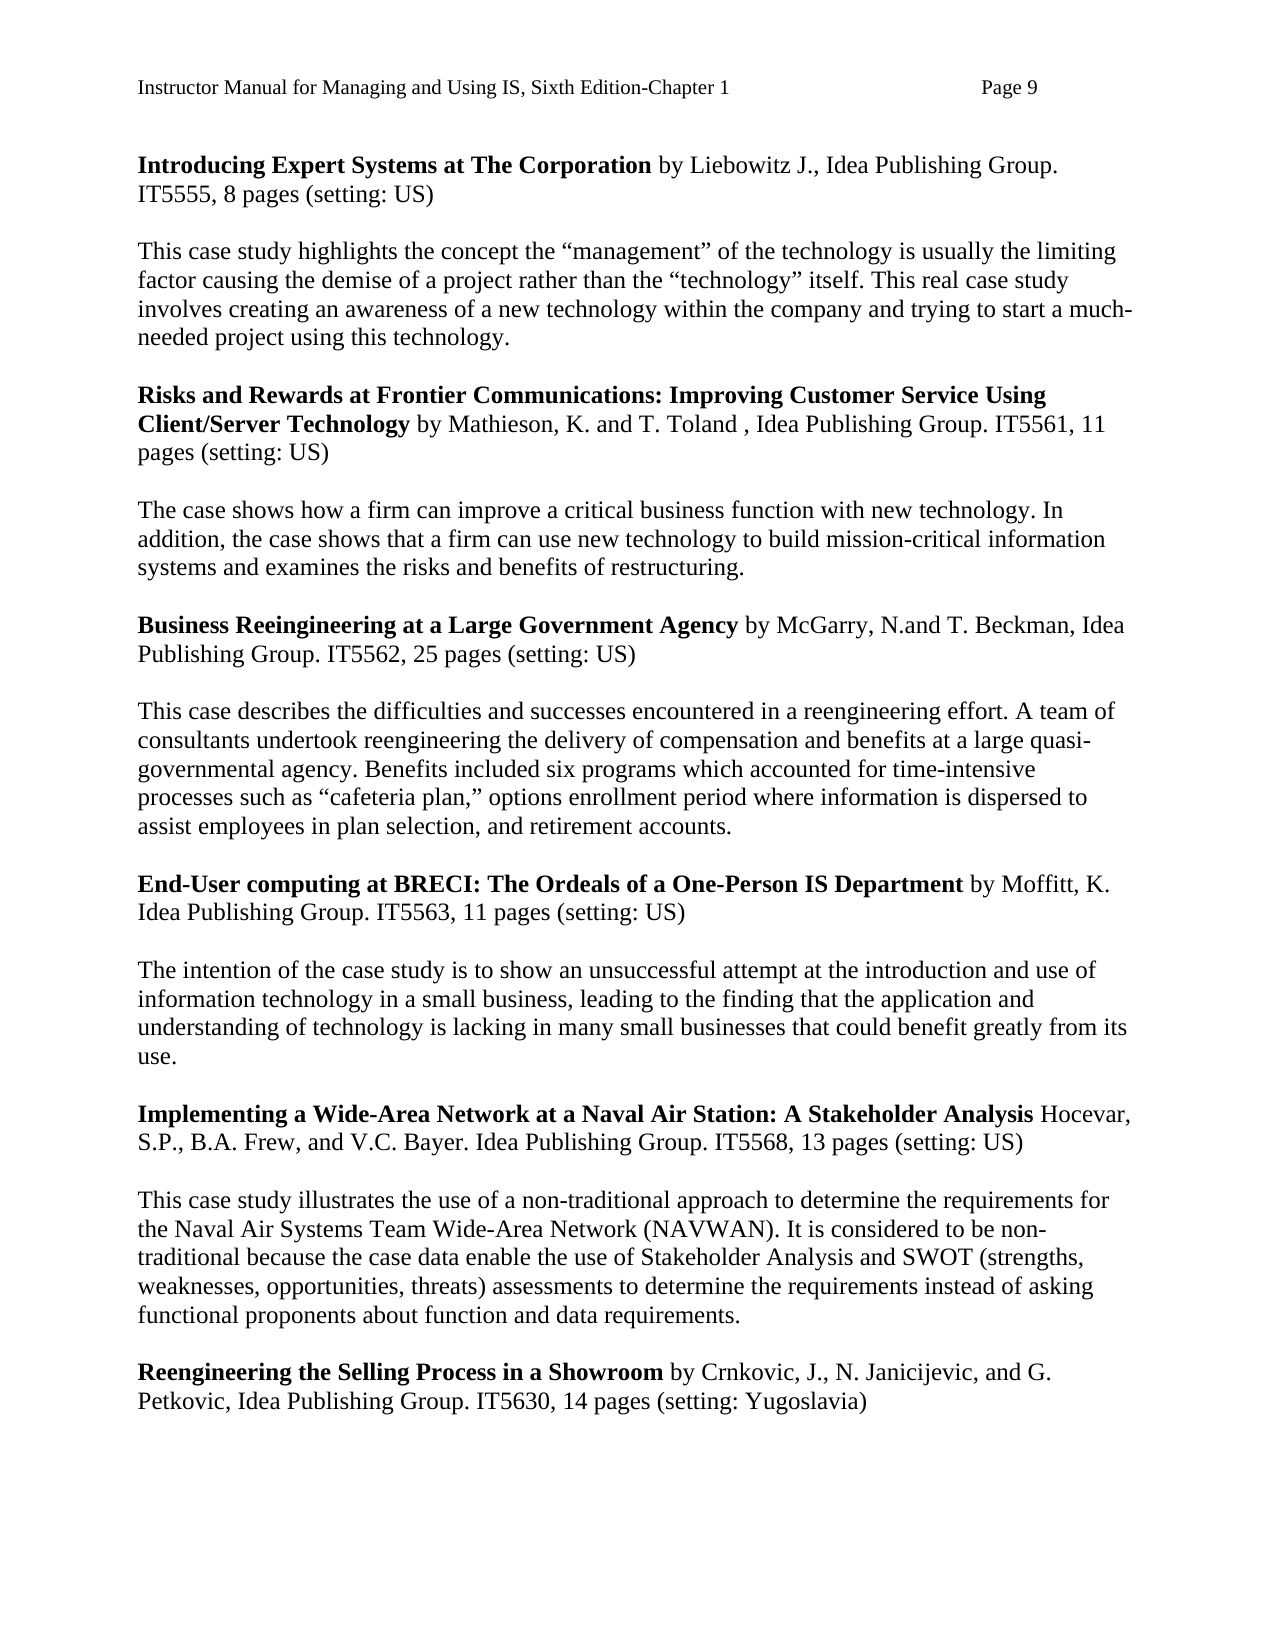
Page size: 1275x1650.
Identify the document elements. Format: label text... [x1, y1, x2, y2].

text Reengineering the Selling Process in a Showroom by Crnkovic, J., N. Janicijevic, and G. Petkovic, Idea Publishing Group. IT5630, 14 pages (setting: ) [137, 1357, 1138, 1415]
text This case study illustrates the use of a non-traditional approach to determine the requirements for the Naval Air Systems Team Wide-Area Network (NAVWAN). It is considered to be non-traditional because the case data enable the use of Stakeholder Analysis and SWOT (strengths, weaknesses, opportunities, threats) assessments to determine the requirements instead of asking functional proponents about function and data requirements. [137, 1185, 1138, 1329]
text Risks and Rewards at Frontier Communications: Improving Customer Service Using Client/Server Technology by Mathieson, K. and T. Toland , Idea Publishing Group. IT5561, 11 pages (setting: US) [137, 380, 1138, 466]
text Introducing Expert Systems at The Corporation by Liebowitz J., Idea Publishing Group. IT5555, 8 pages (setting: US) [137, 150, 1138, 207]
text This case describes the difficulties and successes encountered in a reengineering effort. A team of consultants undertook reengineering the delivery of compensation and benefits at a large quasi-governmental agency. Benefits included six programs which accounted for time-intensive processes such as “cafeteria plan,” options enrollment period where information is dispersed to assist employees in plan selection, and retirement accounts. [137, 696, 1138, 840]
text Implementing a Wide-Area Network at a Naval Air Station: A Stakeholder Analysis Hocevar, S.P., B.A. Frew, and V.C. Bayer. Idea Publishing Group. IT5568, 13 pages (setting: US) [137, 1099, 1138, 1156]
text The intention of the case study is to show an unsuccessful attempt at the introduction and use of information technology in a small business, leading to the finding that the application and understanding of technology is lacking in many small businesses that could benefit greatly from its use. [137, 955, 1138, 1070]
text End-User computing at BRECI: The Ordeals of a One-Person IS Department by Moffitt, K. Idea Publishing Group. IT5563, 11 pages (setting: US) [137, 869, 1138, 926]
text Business Reeingineering at a Large Government Agency by McGarry, N.and T. Beckman, Idea Publishing Group. IT5562, 25 pages (setting: US) [137, 610, 1138, 667]
text This case study highlights the concept the “management” of the technology is usually the limiting factor causing the demise of a project rather than the “technology” itself. This real case study involves creating an awareness of a new technology within the company and trying to start a much-needed project using this technology. [137, 236, 1138, 351]
text The case shows how a firm can improve a critical business function with new technology. In addition, the case shows that a firm can use new technology to build mission-critical information systems and examines the risks and benefits of restructuring. [137, 495, 1138, 581]
